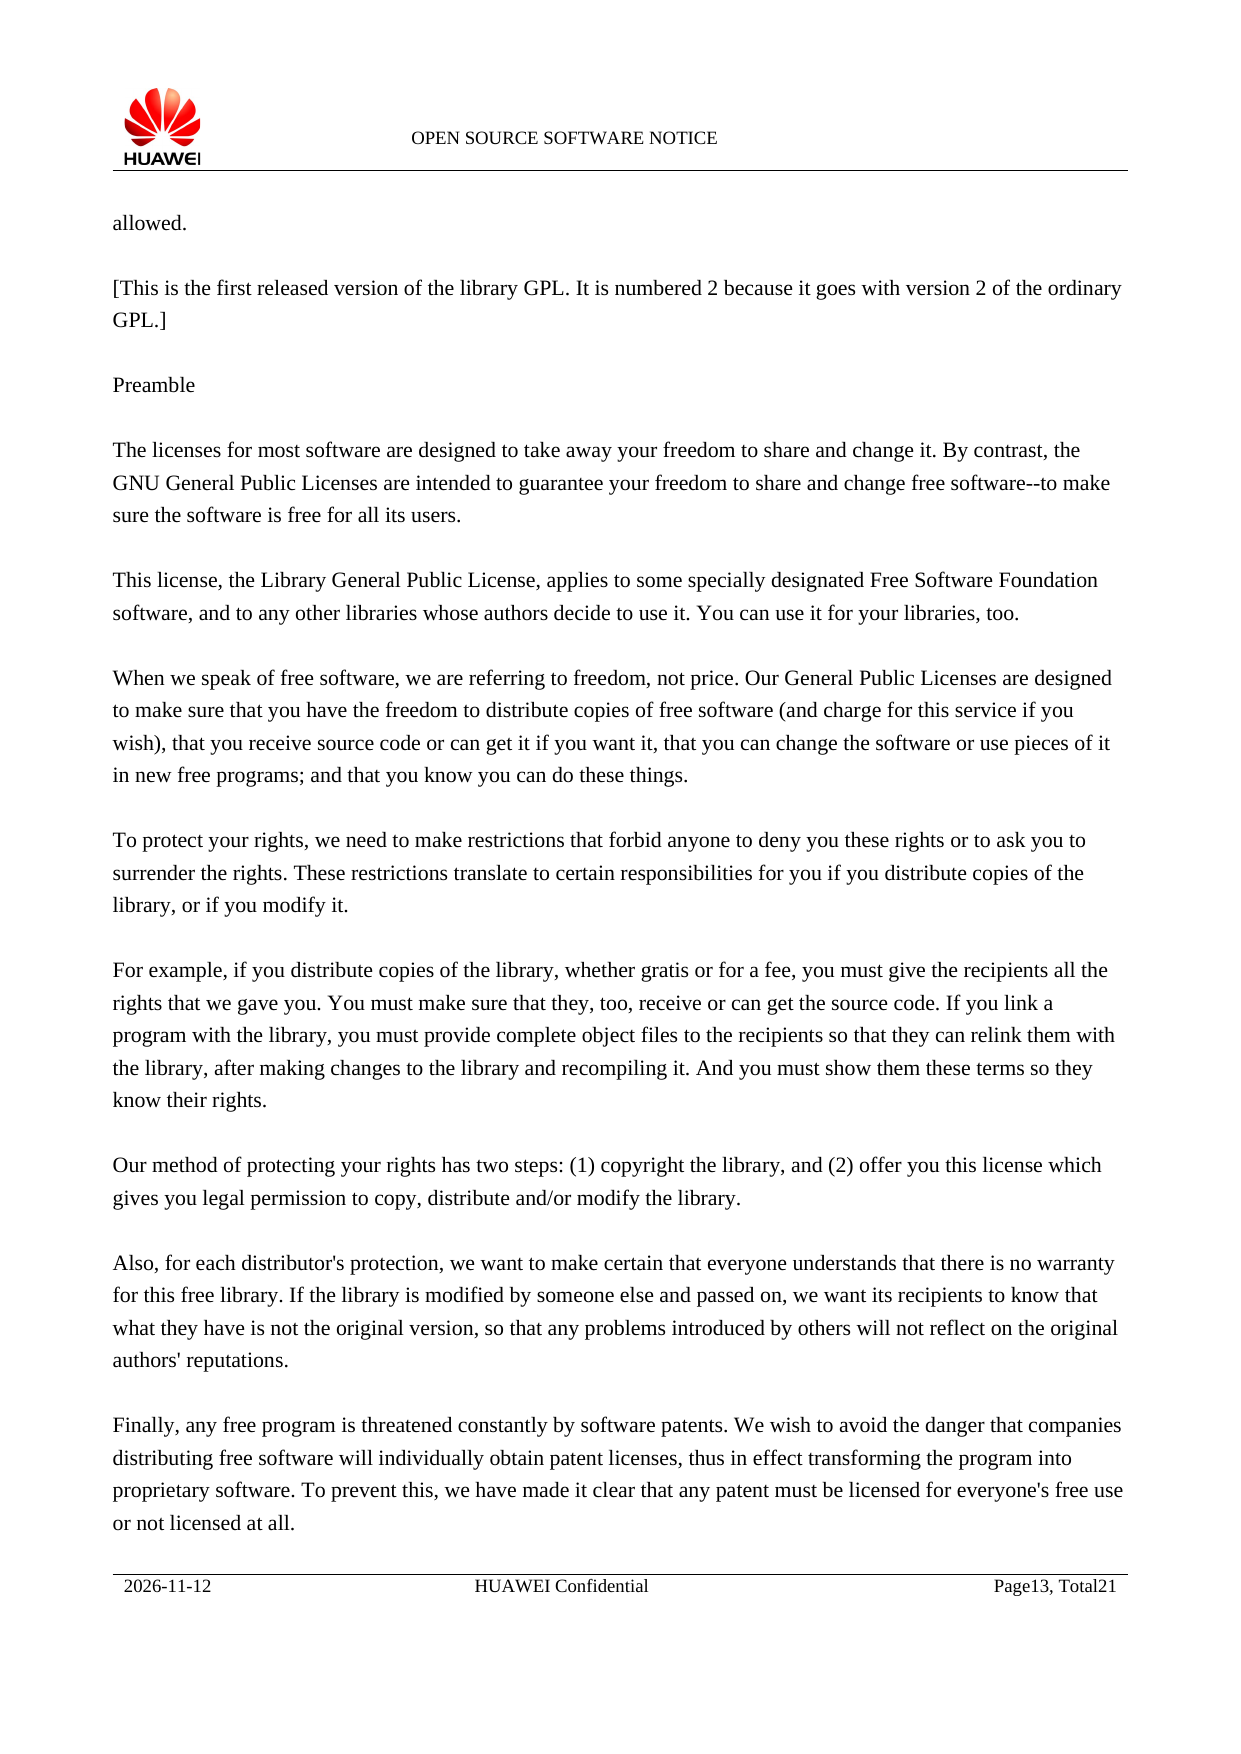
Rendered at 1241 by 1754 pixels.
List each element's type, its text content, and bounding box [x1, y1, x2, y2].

picture [124, 88, 201, 165]
